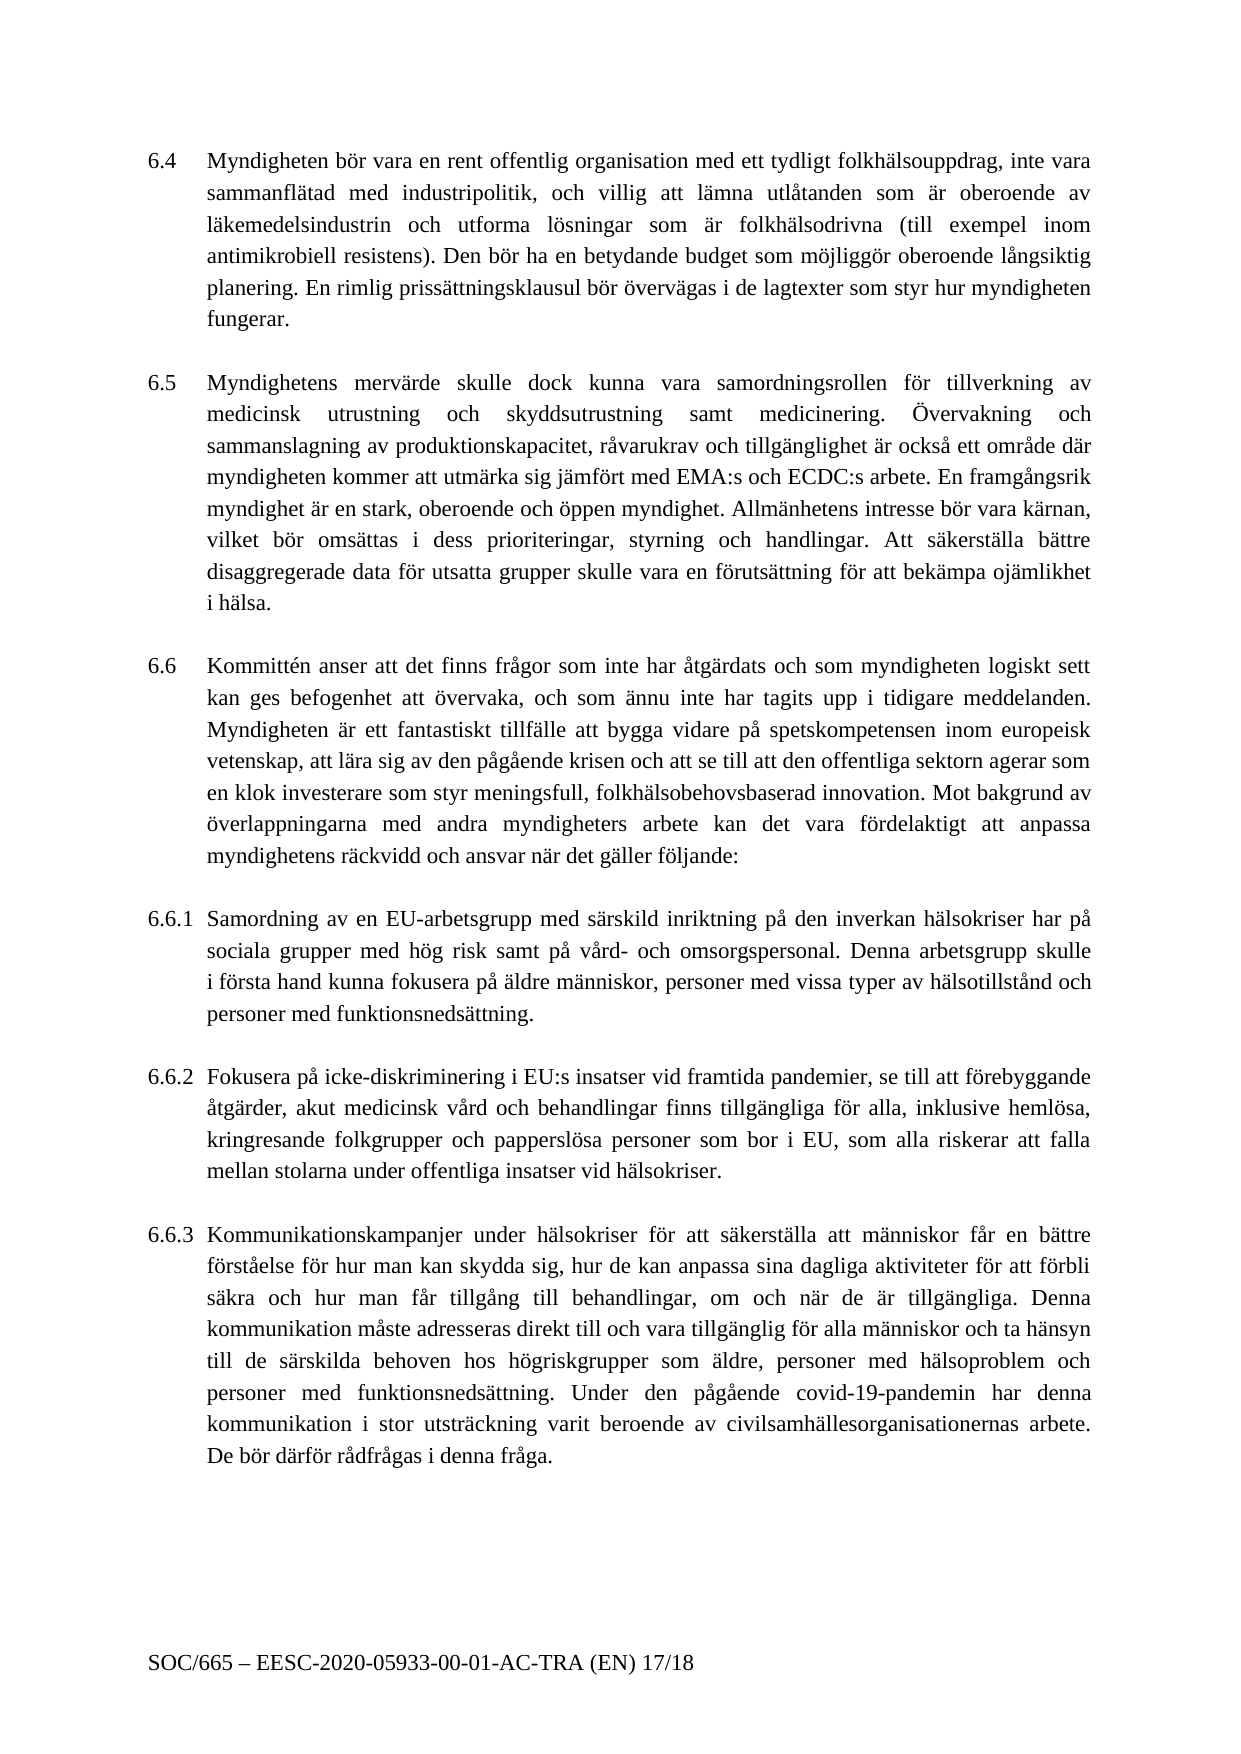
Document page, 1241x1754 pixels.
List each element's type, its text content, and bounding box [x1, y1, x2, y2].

subtitle Kommittén anser att det finns frågor som inte har åtgärdats och som myndigheten logiskt sett kan ges befogenhet att övervaka, och som ännu inte har tagits upp i tidigare meddelanden. Myndigheten är ett fantastiskt tillfälle att bygga vidare på spetskompetensen inom europeisk vetenskap, att lära sig av den pågående krisen och att se till att den offentliga sektorn agerar som en klok investerare som styr meningsfull, folkhälsobehovsbaserad innovation. Mot bakgrund av överlappningarna med andra myndigheters arbete kan det vara fördelaktigt att anpassa myndighetens räckvidd och ansvar när det gäller följande: [148, 653, 1093, 868]
subtitle Myndigheten bör vara en rent offentlig organisation med ett tydligt folkhälsouppdrag, inte vara sammanflätad med industripolitik, och villig att lämna utlåtanden som är oberoende av läkemedelsindustrin och utforma lösningar som är folkhälsodrivna (till exempel inom antimikrobiell resistens). Den bör ha en betydande budget som möjliggör oberoende långsiktig planering. En rimlig prissättningsklausul bör övervägas i de lagtexter som styr hur myndigheten fungerar. [148, 148, 1093, 332]
subtitle Myndighetens mervärde skulle dock kunna vara samordningsrollen för tillverkning av medicinsk utrustning och skyddsutrustning samt medicinering. Övervakning och sammanslagning av produktionskapacitet, råvarukrav och tillgänglighet är också ett område där myndigheten kommer att utmärka sig jämfört med EMA:s och ECDC:s arbete. En framgångsrik myndighet är en stark, oberoende och öppen myndighet. Allmänhetens intresse bör vara kärnan, vilket bör omsättas i dess prioriteringar, styrning och handlingar. Att säkerställa bättre disaggregerade data för utsatta grupper skulle vara en förutsättning för att bekämpa ojämlikhet i hälsa. [148, 368, 1093, 616]
subtitle Kommunikationskampanjer under hälsokriser för att säkerställa att människor får en bättre förståelse för hur man kan skydda sig, hur de kan anpassa sina dagliga aktiviteter för att förbli säkra och hur man får tillgång till behandlingar, om och när de är tillgängliga. Denna kommunikation måste adresseras direkt till och vara tillgänglig för alla människor och ta hänsyn till de särskilda behoven hos högriskgrupper som äldre, personer med hälsoproblem och personer med funktionsnedsättning. Under den pågående covid-19-pandemin har denna kommunikation i stor utsträckning varit beroende av civilsamhällesorganisationernas arbete. De bör därför rådfrågas i denna fråga. [148, 1221, 1093, 1468]
subtitle Fokusera på icke-diskriminering i EU:s insatser vid framtida pandemier, se till att förebyggande åtgärder, akut medicinsk vård och behandlingar finns tillgängliga för alla, inklusive hemlösa, kringresande folkgrupper och papperslösa personer som bor i EU, som alla riskerar att falla mellan stolarna under offentliga insatser vid hälsokriser. [148, 1063, 1093, 1184]
subtitle Samordning av en EU-arbetsgrupp med särskild inriktning på den inverkan hälsokriser har på sociala grupper med hög risk samt på vård- och omsorgspersonal. Denna arbetsgrupp skulle i första hand kunna fokusera på äldre människor, personer med vissa typer av hälsotillstånd och personer med funktionsnedsättning. [148, 905, 1093, 1026]
